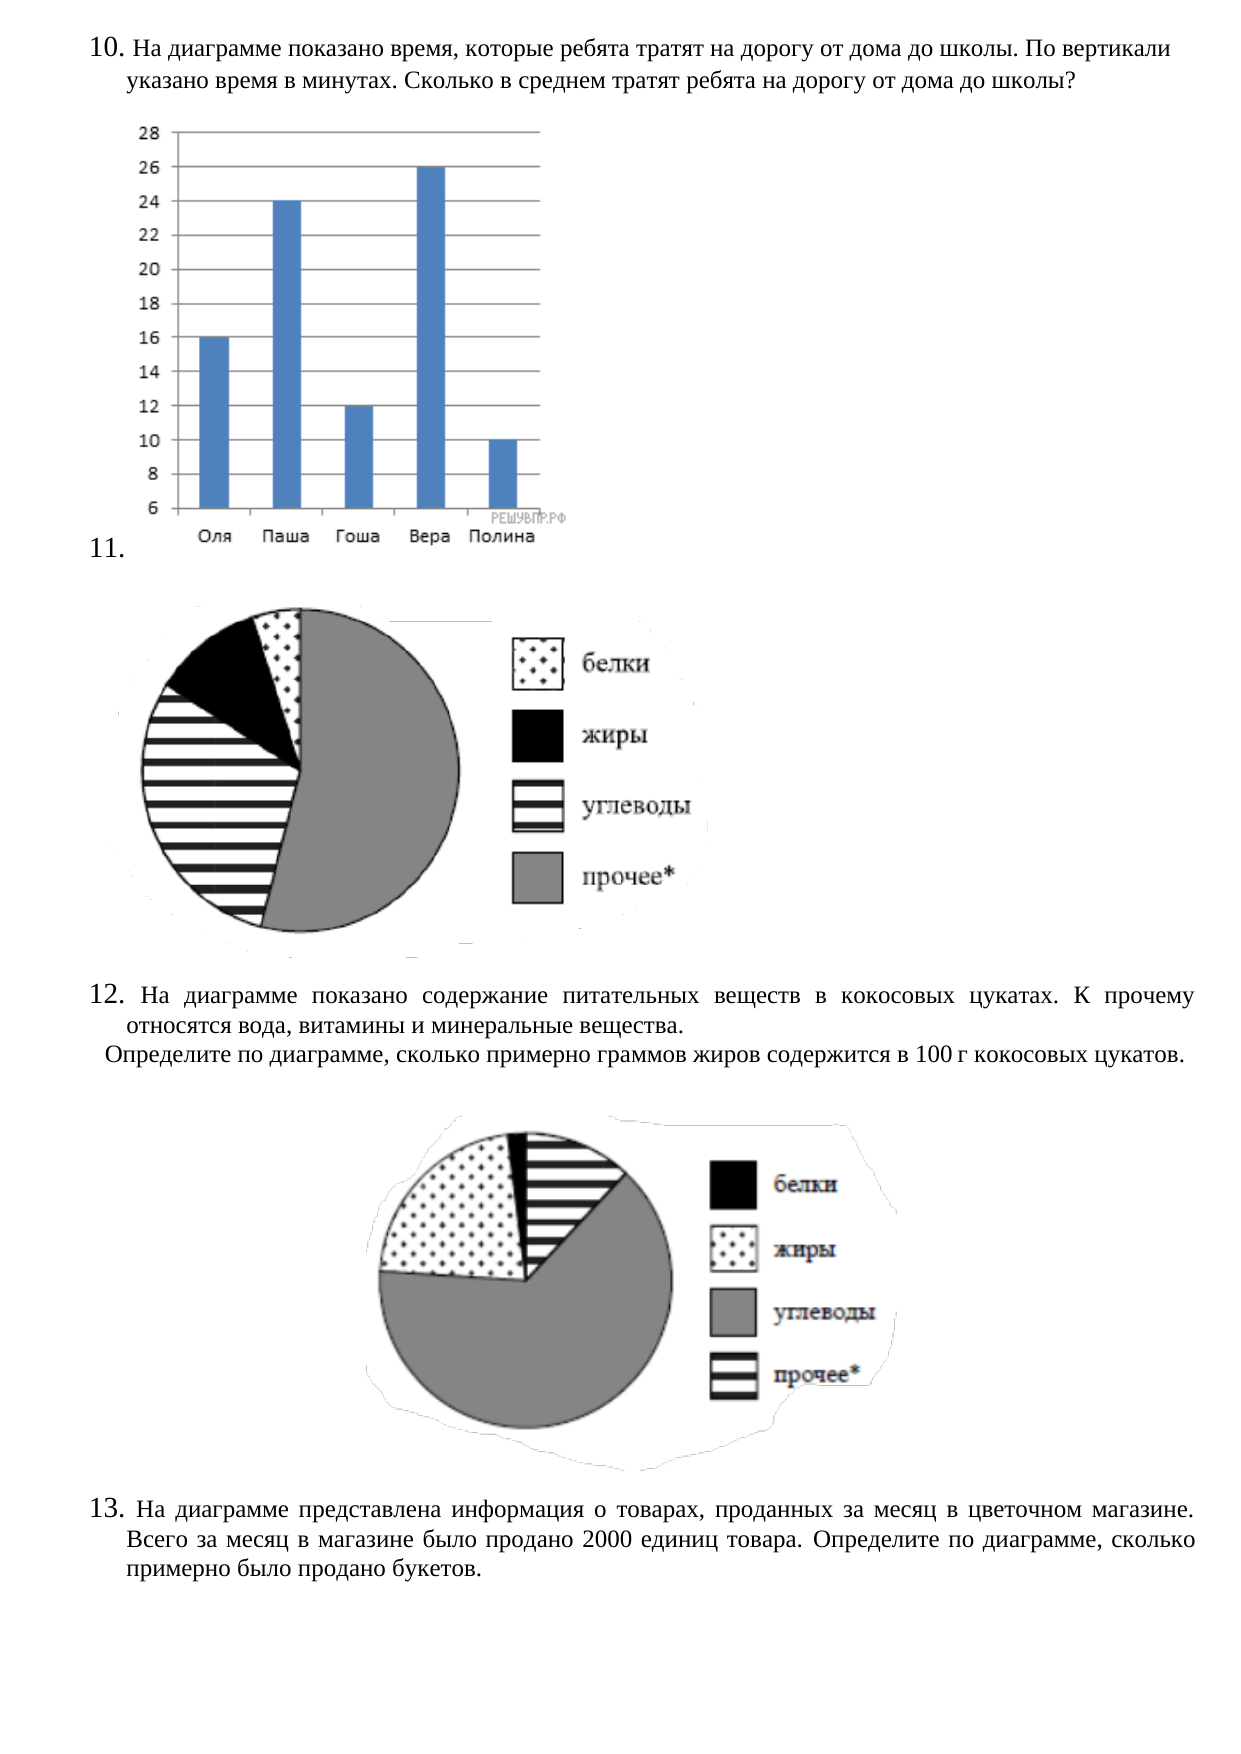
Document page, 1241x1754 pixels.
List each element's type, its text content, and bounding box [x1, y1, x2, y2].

picture [126, 113, 569, 558]
list На диаграмме представлена информация о товарах, проданных за месяц в цветочном магазине. Всего за месяц в магазине было продано 2000 единиц товара. Определите по диаграмме, сколько примерно было продано букетов. [89, 1491, 1196, 1582]
list На диаграмме показано время, которые ребята тратят на дорогу от дома до школы. По вертикали указано время в минутах. Сколько в среднем тратят ребята на дорогу от дома до школы? [89, 29, 1196, 94]
picture [366, 1115, 898, 1472]
picture [104, 592, 708, 958]
text Определите по диаграмме, сколько примерно граммов жиров содержится в 100 г кокосовых цукатов. [104, 1039, 1196, 1068]
list На диаграмме показано содержание питательных веществ в кокосовых цукатах. К прочему относятся вода, витамины и минеральные вещества. [89, 977, 1196, 1039]
